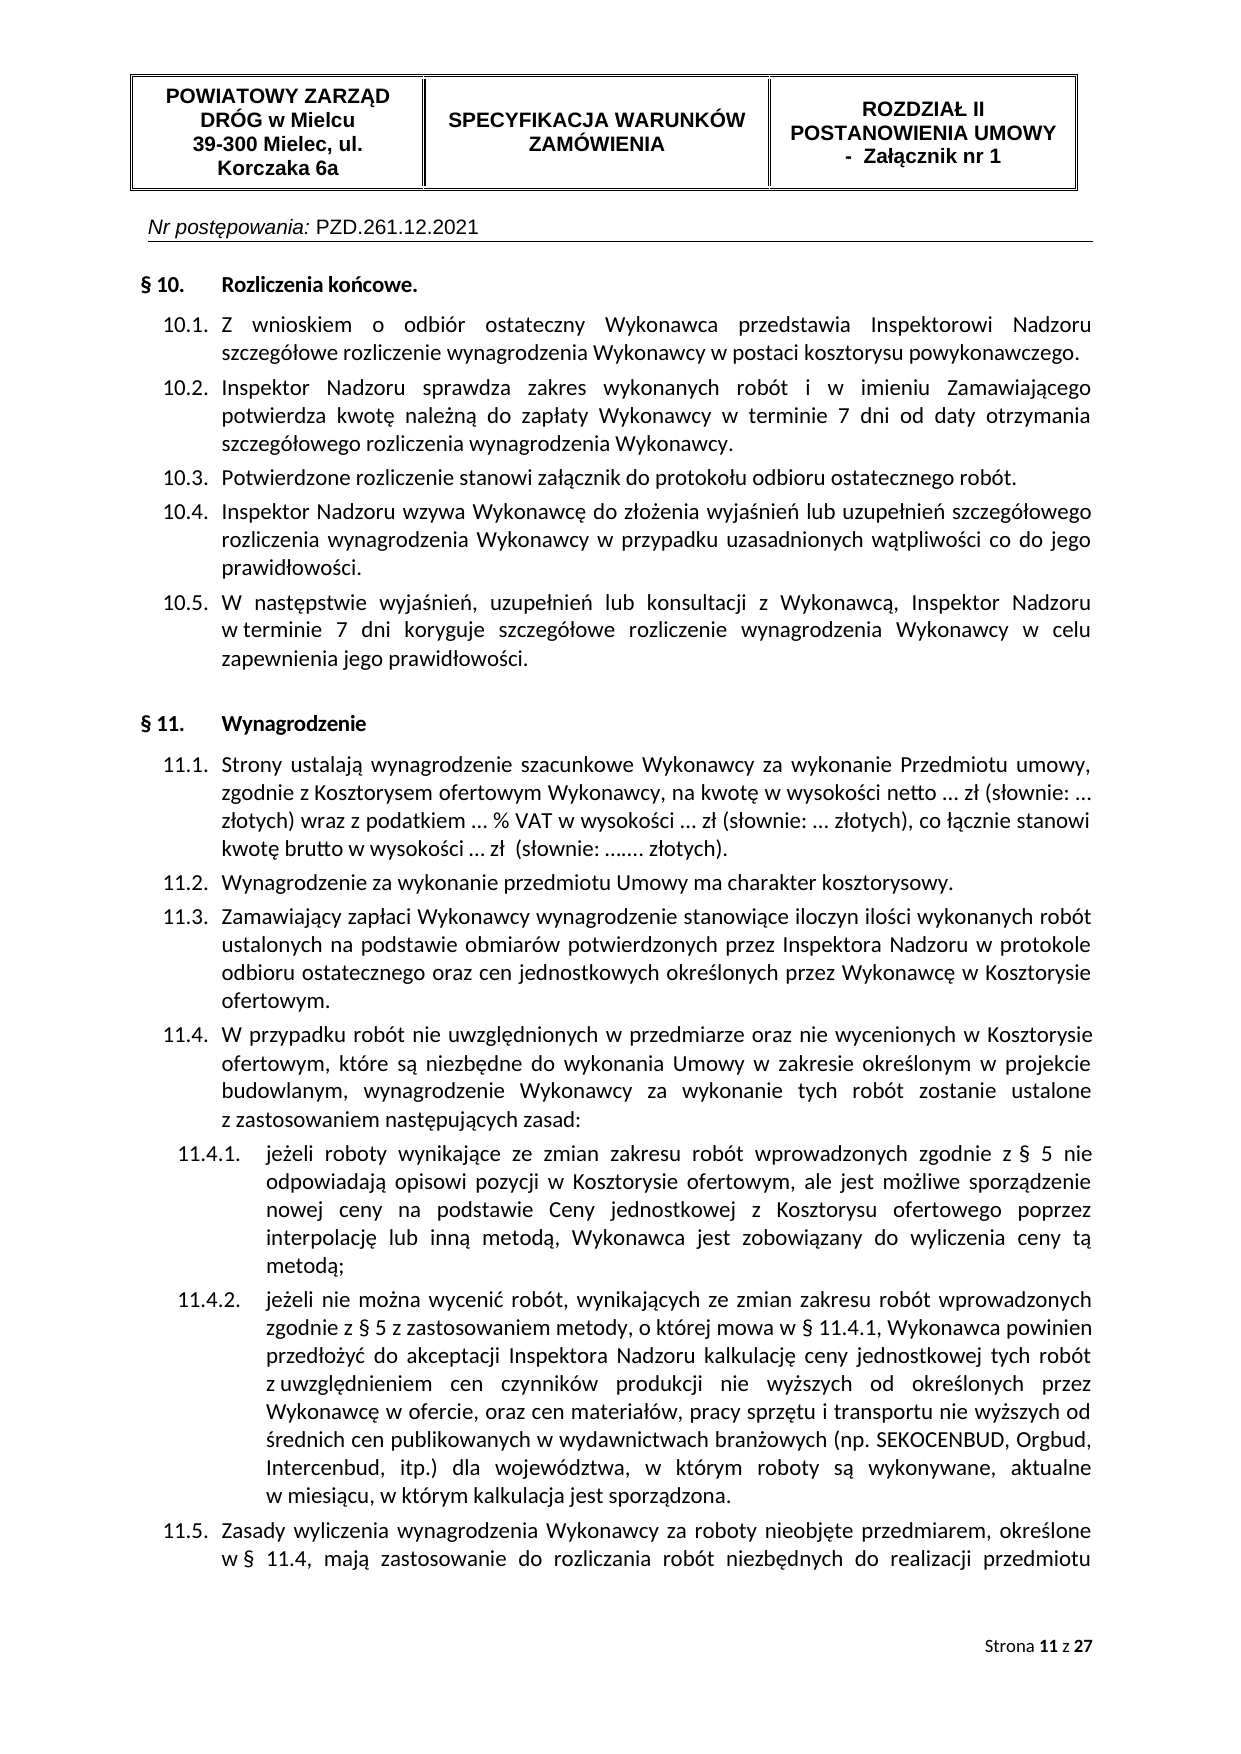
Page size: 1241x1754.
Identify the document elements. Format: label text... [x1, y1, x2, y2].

subtitle jeżeli roboty wynikające ze zmian zakresu robót wprowadzonych zgodnie z § 5 nie odpowiadają opisowi pozycji w Kosztorysie ofertowym, ale jest możliwe sporządzenie nowej ceny na podstawie Ceny jednostkowej z Kosztorysu ofertowego poprzez interpolację lub inną metodą, Wykonawca jest zobowiązany do wyliczenia ceny tą metodą; [177, 1139, 1093, 1279]
subtitle Inspektor Nadzoru sprawdza zakres wykonanych robót i w imieniu Zamawiającego potwierdza kwotę należną do zapłaty Wykonawcy w terminie 7 dni od daty otrzymania szczegółowego rozliczenia wynagrodzenia Wykonawcy. [162, 373, 1093, 457]
subtitle Zamawiający zapłaci Wykonawcy wynagrodzenie stanowiące iloczyn ilości wykonanych robót ustalonych na podstawie obmiarów potwierdzonych przez Inspektora Nadzoru w protokole odbioru ostatecznego oraz cen jednostkowych określonych przez Wykonawcę w Kosztorysie ofertowym. [162, 902, 1093, 1014]
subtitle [162, 1516, 1093, 1572]
subtitle Rozliczenia końcowe. [162, 270, 1093, 298]
subtitle Wynagrodzenie [162, 709, 1093, 737]
subtitle Inspektor Nadzoru wzywa Wykonawcę do złożenia wyjaśnień lub uzupełnień szczegółowego rozliczenia wynagrodzenia Wykonawcy w przypadku uzasadnionych wątpliwości co do jego prawidłowości. [162, 497, 1093, 581]
subtitle W przypadku robót nie uwzględnionych w przedmiarze oraz nie wycenionych w Kosztorysie ofertowym, które są niezbędne do wykonania Umowy w zakresie określonym w projekcie budowlanym, wynagrodzenie Wykonawcy za wykonanie tych robót zostanie ustalone z zastosowaniem następujących zasad: [162, 1021, 1093, 1133]
subtitle W następstwie wyjaśnień, uzupełnień lub konsultacji z Wykonawcą, Inspektor Nadzoru w terminie 7 dni koryguje szczegółowe rozliczenie wynagrodzenia Wykonawcy w celu zapewnienia jego prawidłowości. [162, 588, 1093, 672]
subtitle Strony ustalają wynagrodzenie szacunkowe Wykonawcy za wykonanie Przedmiotu umowy, zgodnie z Kosztorysem ofertowym Wykonawcy, na kwotę w wysokości netto … zł (słownie: … złotych) wraz z podatkiem … % VAT w wysokości … zł (słownie: … złotych), co łącznie stanowi kwotę brutto w wysokości … zł (słownie: ….... złotych). [162, 750, 1093, 862]
subtitle Wynagrodzenie za wykonanie przedmiotu Umowy ma charakter kosztorysowy. [162, 868, 1093, 896]
subtitle jeżeli nie można wycenić robót, wynikających ze zmian zakresu robót wprowadzonych zgodnie z § 5 z zastosowaniem metody, o której mowa w § 11.4.1, Wykonawca powinien przedłożyć do akceptacji Inspektora Nadzoru kalkulację ceny jednostkowej tych robót z uwzględnieniem cen czynników produkcji nie wyższych od określonych przez Wykonawcę w ofercie, oraz cen materiałów, pracy sprzętu i transportu nie wyższych od średnich cen publikowanych w wydawnictwach branżowych (np. SEKOCENBUD, Orgbud, Intercenbud, itp.) dla województwa, w którym roboty są wykonywane, aktualne w miesiącu, w którym kalkulacja jest sporządzona. [177, 1285, 1093, 1509]
subtitle Potwierdzone rozliczenie stanowi załącznik do protokołu odbioru ostatecznego robót. [162, 463, 1093, 491]
subtitle Z wnioskiem o odbiór ostateczny Wykonawca przedstawia Inspektorowi Nadzoru szczegółowe rozliczenie wynagrodzenia Wykonawcy w postaci kosztorysu powykonawczego. [162, 310, 1093, 366]
